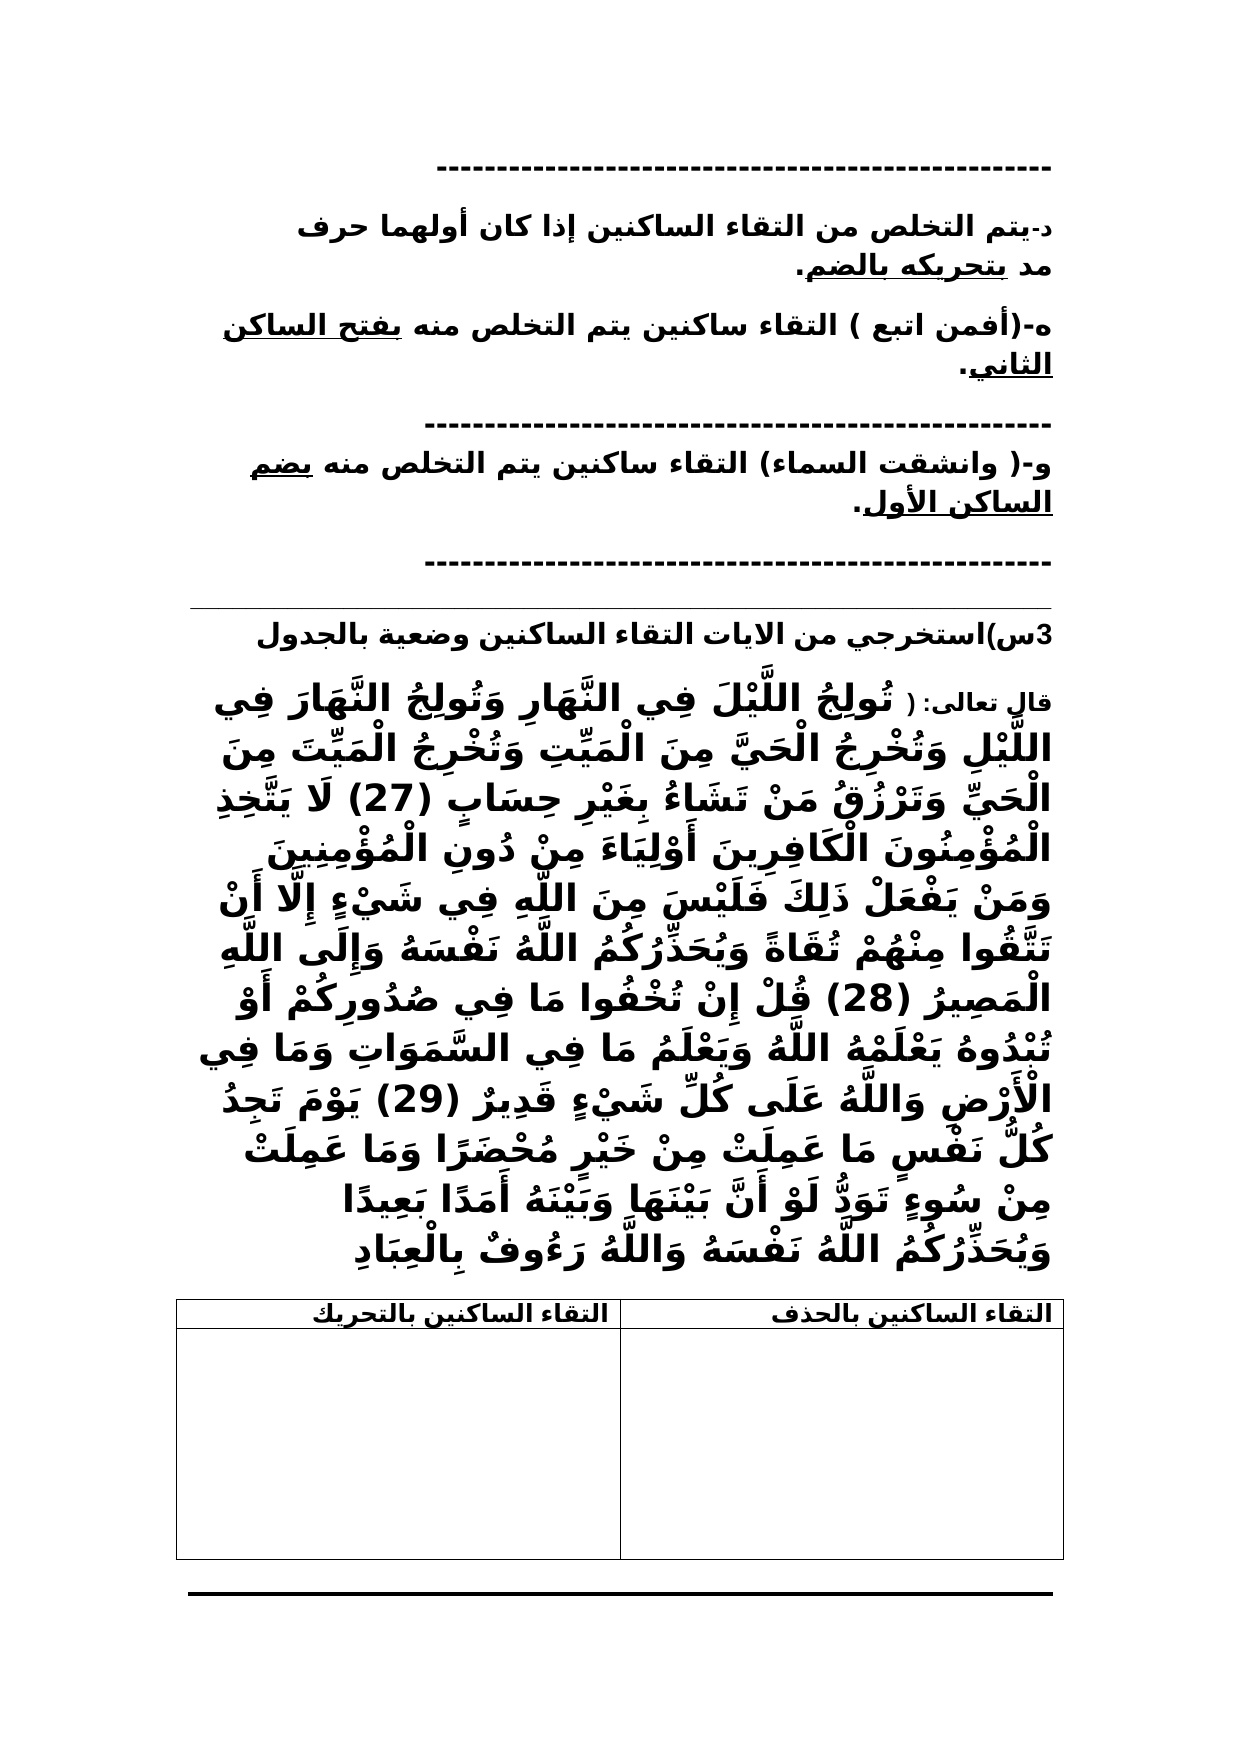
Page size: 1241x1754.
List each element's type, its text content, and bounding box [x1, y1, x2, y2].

table_header التقاء الساكنين بالحذف [621, 1300, 1063, 1328]
text ---------------------------------------------------- و-( وانشقت السماء) التقاء ساكنين يتم التخلص منه بضم الساكن الأول. [187, 407, 1053, 519]
text ---------------------------------------------------- ______________________________________________________________3س)استخرجي من الايات التقاء الساكنين وضعية بالجدول [187, 545, 1053, 651]
text د-يتم التخلص من التقاء الساكنين إذا كان أولهما حرف مد بتحريكه بالضم. [187, 210, 1053, 283]
table_header التقاء الساكنين بالتحريك [177, 1300, 620, 1328]
table_cell [621, 1329, 1063, 1559]
text قال تعالى: ( تُولِجُ اللَّيْلَ فِي النَّهَارِ وَتُولِجُ النَّهَارَ فِي اللَّيْلِ وَتُخْرِجُ الْحَيَّ مِنَ الْمَيِّتِ وَتُخْرِجُ الْمَيِّتَ مِنَ الْحَيِّ وَتَرْزُقُ مَنْ تَشَاءُ بِغَيْرِ حِسَابٍ (27) لَا يَتَّخِذِ الْمُؤْمِنُونَ الْكَافِرِينَ أَوْلِيَاءَ مِنْ دُونِ الْمُؤْمِنِينَ وَمَنْ يَفْعَلْ ذَلِكَ فَلَيْسَ مِنَ اللَّهِ فِي شَيْءٍ إِلَّا أَنْ تَتَّقُوا مِنْهُمْ تُقَاةً وَيُحَذِّرُكُمُ اللَّهُ نَفْسَهُ وَإِلَى اللَّهِ الْمَصِيرُ (28) قُلْ إِنْ تُخْفُوا مَا فِي صُدُورِكُمْ أَوْ تُبْدُوهُ يَعْلَمْهُ اللَّهُ وَيَعْلَمُ مَا فِي السَّمَوَاتِ وَمَا فِي الْأَرْضِ وَاللَّهُ عَلَى كُلِّ شَيْءٍ قَدِيرٌ (29) يَوْمَ تَجِدُ كُلُّ نَفْسٍ مَا عَمِلَتْ مِنْ خَيْرٍ مُحْضَرًا وَمَا عَمِلَتْ مِنْ سُوءٍ تَوَدُّ لَوْ أَنَّ بَيْنَهَا وَبَيْنَهُ أَمَدًا بَعِيدًا وَيُحَذِّرُكُمُ اللَّهُ نَفْسَهُ وَاللَّهُ رَءُوفٌ بِالْعِبَادِ [187, 676, 1053, 1271]
table_cell [177, 1329, 620, 1559]
text --------------------------------------------------- [187, 150, 1053, 184]
text ه-(أفمن اتبع ) التقاء ساكنين يتم التخلص منه بفتح الساكن الثاني. [187, 308, 1053, 381]
